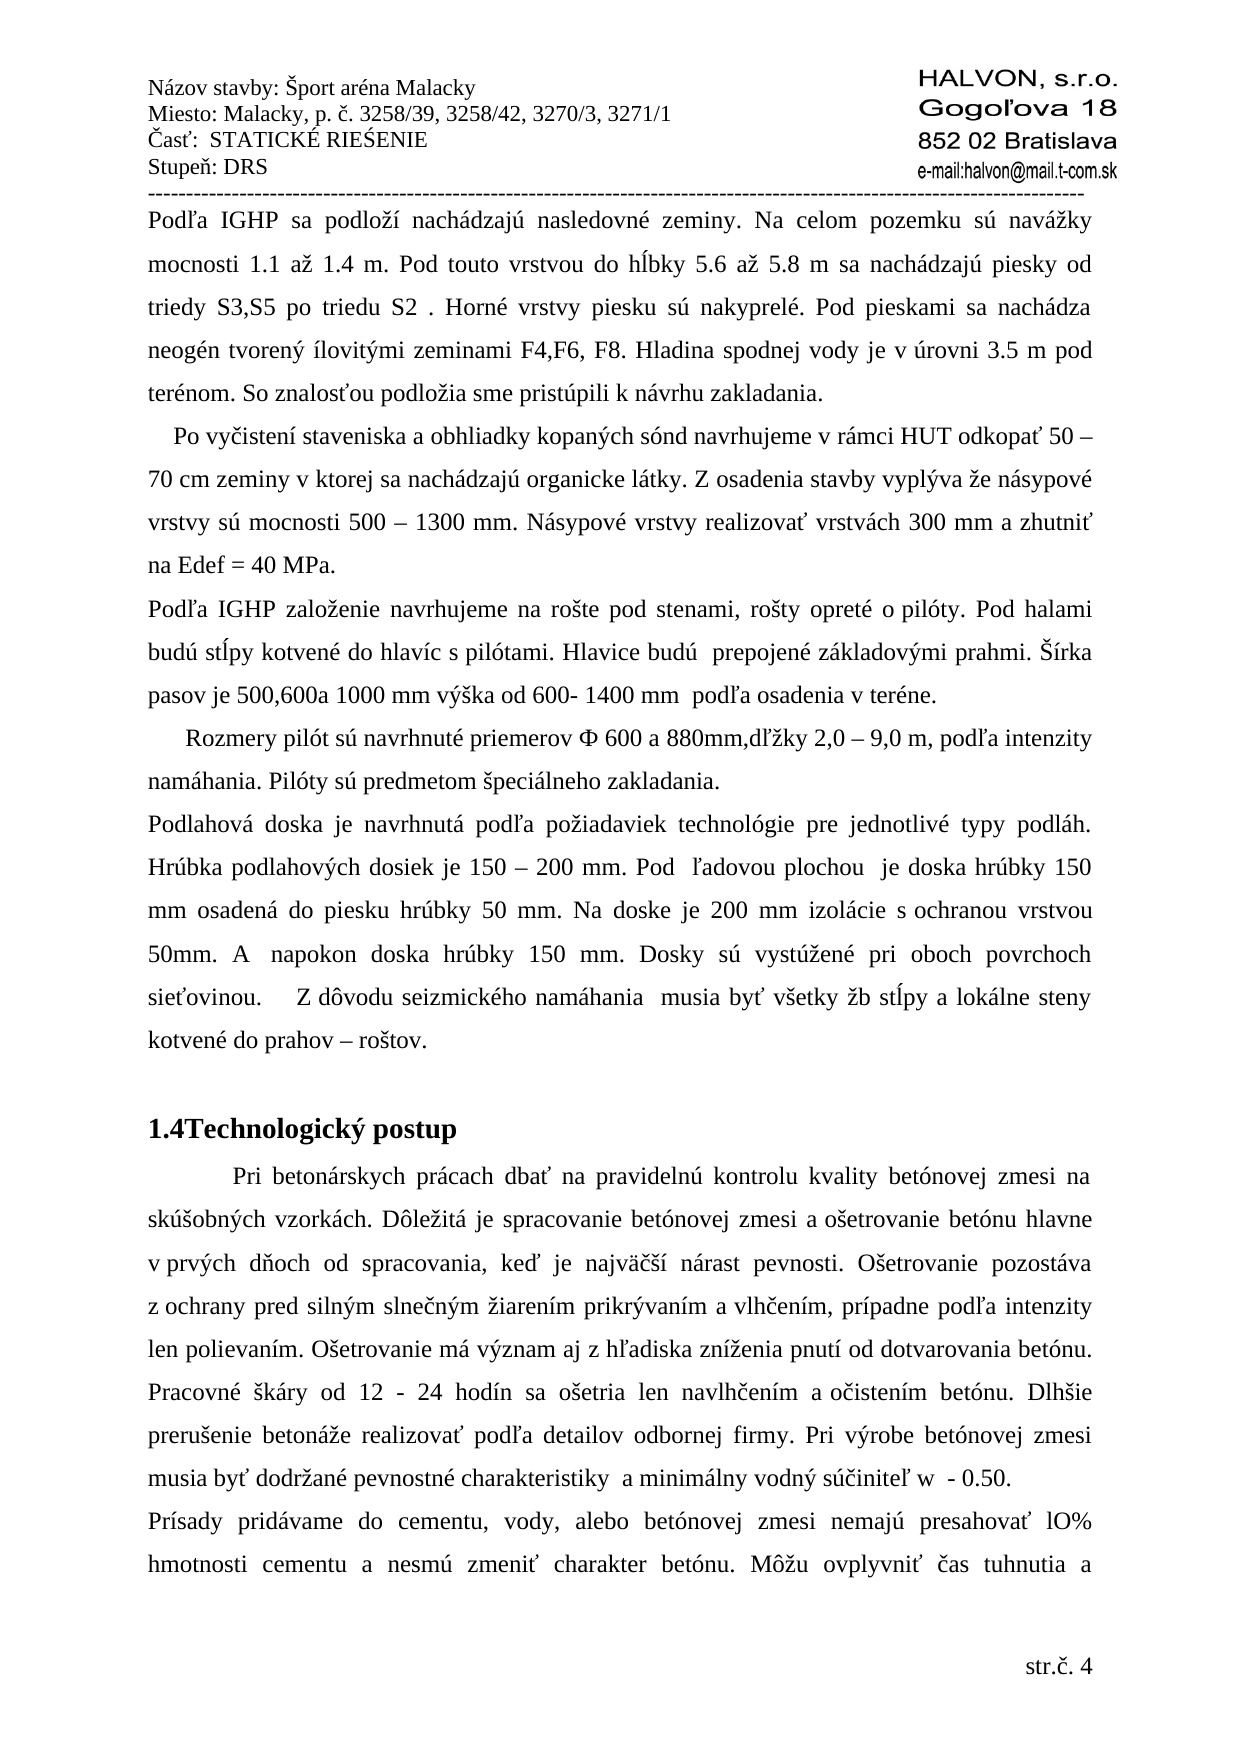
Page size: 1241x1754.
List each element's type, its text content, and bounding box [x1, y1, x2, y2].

text Podľa IGHP sa podloží nachádzajú nasledovné zeminy. Na celom pozemku sú navážky mocnosti 1.1 až 1.4 m. Pod touto vrstvou do hĺbky 5.6 až 5.8 m sa nachádzajú piesky od triedy S3,S5 po triedu S2 . Horné vrstvy piesku sú nakyprelé. Pod pieskami sa nachádza neogén tvorený ílovitými zeminami F4,F6, F8. Hladina spodnej vody je v úrovni 3.5 m pod terénom. So znalosťou podložia sme pristúpili k návrhu zakladania. [148, 206, 1093, 407]
text Podlahová doska je navrhnutá podľa požiadaviek technológie pre jednotlivé typy podláh. Hrúbka podlahových dosiek je 150 – 200 mm. Pod ľadovou plochou je doska hrúbky 150 mm osadená do piesku hrúbky 50 mm. Na doske je 200 mm izolácie s ochranou vrstvou 50mm. A napokon doska hrúbky 150 mm. Dosky sú vystúžené pri oboch povrchoch sieťovinou. Z dôvodu seizmického namáhania musia byť všetky žb stĺpy a lokálne steny kotvené do prahov – roštov. [148, 809, 1093, 1054]
text Pri betonárskych prácach dbať na pravidelnú kontrolu kvality betónovej zmesi na skúšobných vzorkách. Dôležitá je spracovanie betónovej zmesi a ošetrovanie betónu hlavne v prvých dňoch od spracovania, keď je najväčší nárast pevnosti. Ošetrovanie pozostáva z ochrany pred silným slnečným žiarením prikrývaním a vlhčením, prípadne podľa intenzity len polievaním. Ošetrovanie má význam aj z hľadiska zníženia pnutí od dotvarovania betónu. Pracovné škáry od 12 - 24 hodín sa ošetria len navlhčením a očistením betónu. Dlhšie prerušenie betonáže realizovať podľa detailov odbornej firmy. Pri výrobe betónovej zmesi musia byť dodržané pevnostné charakteristiky a minimálny vodný súčiniteľ w - 0.50. [148, 1161, 1093, 1492]
text Rozmery pilót sú navrhnuté priemerov Ф 600 a 880mm,dľžky 2,0 – 9,0 m, podľa intenzity namáhania. Pilóty sú predmetom špeciálneho zakladania. [148, 723, 1093, 795]
picture [908, 57, 1130, 190]
text 1.4Technologický postup [148, 1111, 1093, 1145]
text Po vyčistení staveniska a obhliadky kopaných sónd navrhujeme v rámci HUT odkopať 50 – 70 cm zeminy v ktorej sa nachádzajú organicke látky. Z osadenia stavby vyplýva že násypové vrstvy sú mocnosti 500 – 1300 mm. Násypové vrstvy realizovať vrstvách 300 mm a zhutniť na Edef = 40 MPa. [148, 421, 1093, 579]
text Podľa IGHP založenie navrhujeme na rošte pod stenami, rošty opreté o pilóty. Pod halami budú stĺpy kotvené do hlavíc s pilótami. Hlavice budú prepojené základovými prahmi. Šírka pasov je 500,600a 1000 mm výška od 600- 1400 mm podľa osadenia v teréne. [148, 594, 1093, 709]
